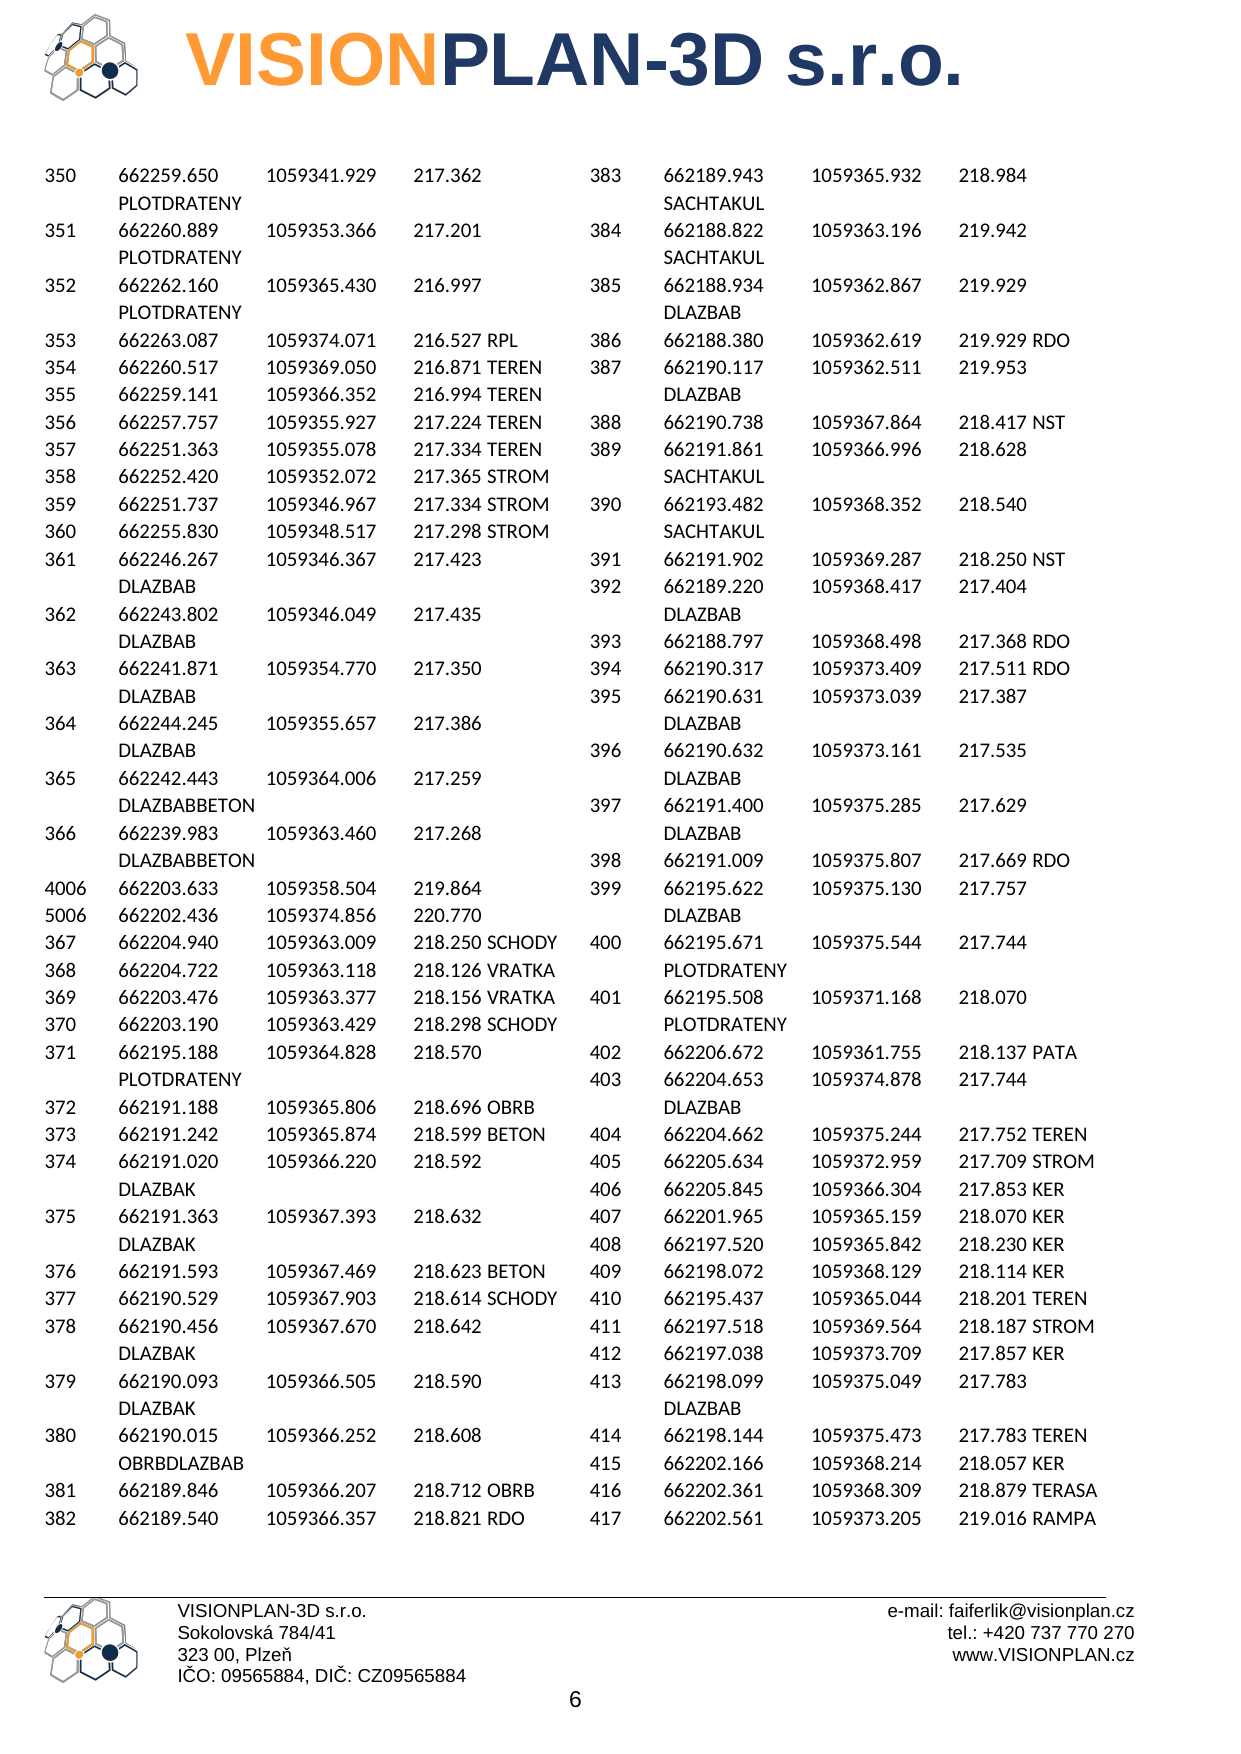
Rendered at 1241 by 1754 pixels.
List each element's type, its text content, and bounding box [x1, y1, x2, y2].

text 365 662242.443 1059364.006 217.259 DLAZBABBETON [44, 765, 561, 818]
text 395 662190.631 1059373.039 217.387 DLAZBAB [589, 683, 1106, 736]
text 402 662206.672 1059361.755 218.137 PATA [589, 1039, 1106, 1064]
picture [44, 14, 138, 101]
text 407 662201.965 1059365.159 218.070 KER [589, 1203, 1106, 1229]
text 352 662262.160 1059365.430 216.997 PLOTDRATENY [44, 272, 561, 325]
text 400 662195.671 1059375.544 217.744 PLOTDRATENY [589, 929, 1106, 982]
text 357 662251.363 1059355.078 217.334 TEREN [44, 436, 561, 462]
text 411 662197.518 1059369.564 218.187 STROM [589, 1313, 1106, 1338]
text 389 662191.861 1059366.996 218.628 SACHTAKUL [589, 436, 1106, 489]
text 363 662241.871 1059354.770 217.350 DLAZBAB [44, 656, 561, 708]
text 384 662188.822 1059363.196 219.942 SACHTAKUL [589, 217, 1106, 270]
text 414 662198.144 1059375.473 217.783 TEREN [589, 1423, 1106, 1448]
text 383 662189.943 1059365.932 218.984 SACHTAKUL [589, 162, 1106, 215]
text 5006 662202.436 1059374.856 220.770 [44, 902, 561, 927]
text 351 662260.889 1059353.366 217.201 PLOTDRATENY [44, 217, 561, 270]
text 399 662195.622 1059375.130 217.757 DLAZBAB [589, 875, 1106, 927]
text 410 662195.437 1059365.044 218.201 TEREN [589, 1286, 1106, 1311]
text 356 662257.757 1059355.927 217.224 TEREN [44, 409, 561, 434]
text 382 662189.540 1059366.357 218.821 RDO [44, 1505, 561, 1530]
text 401 662195.508 1059371.168 218.070 PLOTDRATENY [589, 984, 1106, 1037]
text 362 662243.802 1059346.049 217.435 DLAZBAB [44, 601, 561, 653]
text 394 662190.317 1059373.409 217.511 RDO [589, 656, 1106, 681]
text 415 662202.166 1059368.214 218.057 KER [589, 1450, 1106, 1475]
text 387 662190.117 1059362.511 219.953 DLAZBAB [589, 354, 1106, 407]
text 386 662188.380 1059362.619 219.929 RDO [589, 327, 1106, 352]
text 398 662191.009 1059375.807 217.669 RDO [589, 847, 1106, 873]
text 373 662191.242 1059365.874 218.599 BETON [44, 1121, 561, 1147]
text 367 662204.940 1059363.009 218.250 SCHODY [44, 929, 561, 955]
text 417 662202.561 1059373.205 219.016 RAMPA [589, 1505, 1106, 1530]
text 4006 662203.633 1059358.504 219.864 [44, 875, 561, 900]
text 350 662259.650 1059341.929 217.362 PLOTDRATENY [44, 162, 561, 215]
text 381 662189.846 1059366.207 218.712 OBRB [44, 1477, 561, 1503]
text 369 662203.476 1059363.377 218.156 VRATKA [44, 984, 561, 1010]
text 368 662204.722 1059363.118 218.126 VRATKA [44, 957, 561, 982]
text 361 662246.267 1059346.367 217.423 DLAZBAB [44, 546, 561, 599]
text 392 662189.220 1059368.417 217.404 DLAZBAB [589, 573, 1106, 626]
text 388 662190.738 1059367.864 218.417 NST [589, 409, 1106, 434]
text 374 662191.020 1059366.220 218.592 DLAZBAK [44, 1149, 561, 1201]
text 408 662197.520 1059365.842 218.230 KER [589, 1231, 1106, 1256]
text 358 662252.420 1059352.072 217.365 STROM [44, 464, 561, 489]
text 371 662195.188 1059364.828 218.570 PLOTDRATENY [44, 1039, 561, 1092]
text 412 662197.038 1059373.709 217.857 KER [589, 1340, 1106, 1366]
text 377 662190.529 1059367.903 218.614 SCHODY [44, 1286, 561, 1311]
text 397 662191.400 1059375.285 217.629 DLAZBAB [589, 792, 1106, 845]
text 403 662204.653 1059374.878 217.744 DLAZBAB [589, 1066, 1106, 1119]
text 364 662244.245 1059355.657 217.386 DLAZBAB [44, 710, 561, 763]
text 354 662260.517 1059369.050 216.871 TEREN [44, 354, 561, 379]
text 370 662203.190 1059363.429 218.298 SCHODY [44, 1012, 561, 1037]
text 360 662255.830 1059348.517 217.298 STROM [44, 518, 561, 544]
text 372 662191.188 1059365.806 218.696 OBRB [44, 1094, 561, 1119]
text 404 662204.662 1059375.244 217.752 TEREN [589, 1121, 1106, 1147]
text 396 662190.632 1059373.161 217.535 DLAZBAB [589, 738, 1106, 791]
text 353 662263.087 1059374.071 216.527 RPL [44, 327, 561, 352]
text 393 662188.797 1059368.498 217.368 RDO [589, 628, 1106, 653]
text 409 662198.072 1059368.129 218.114 KER [589, 1258, 1106, 1284]
text 359 662251.737 1059346.967 217.334 STROM [44, 491, 561, 517]
text 376 662191.593 1059367.469 218.623 BETON [44, 1258, 561, 1284]
text 379 662190.093 1059366.505 218.590 DLAZBAK [44, 1368, 561, 1421]
text 405 662205.634 1059372.959 217.709 STROM [589, 1149, 1106, 1174]
text 385 662188.934 1059362.867 219.929 DLAZBAB [589, 272, 1106, 325]
text 375 662191.363 1059367.393 218.632 DLAZBAK [44, 1203, 561, 1256]
text 413 662198.099 1059375.049 217.783 DLAZBAB [589, 1368, 1106, 1421]
text 378 662190.456 1059367.670 218.642 DLAZBAK [44, 1313, 561, 1366]
text 391 662191.902 1059369.287 218.250 NST [589, 546, 1106, 571]
text 366 662239.983 1059363.460 217.268 DLAZBABBETON [44, 820, 561, 873]
picture [44, 1598, 138, 1683]
text 380 662190.015 1059366.252 218.608 OBRBDLAZBAB [44, 1423, 561, 1475]
text 355 662259.141 1059366.352 216.994 TEREN [44, 382, 561, 407]
text 406 662205.845 1059366.304 217.853 KER [589, 1176, 1106, 1201]
text 390 662193.482 1059368.352 218.540 SACHTAKUL [589, 491, 1106, 544]
text 416 662202.361 1059368.309 218.879 TERASA [589, 1477, 1106, 1503]
